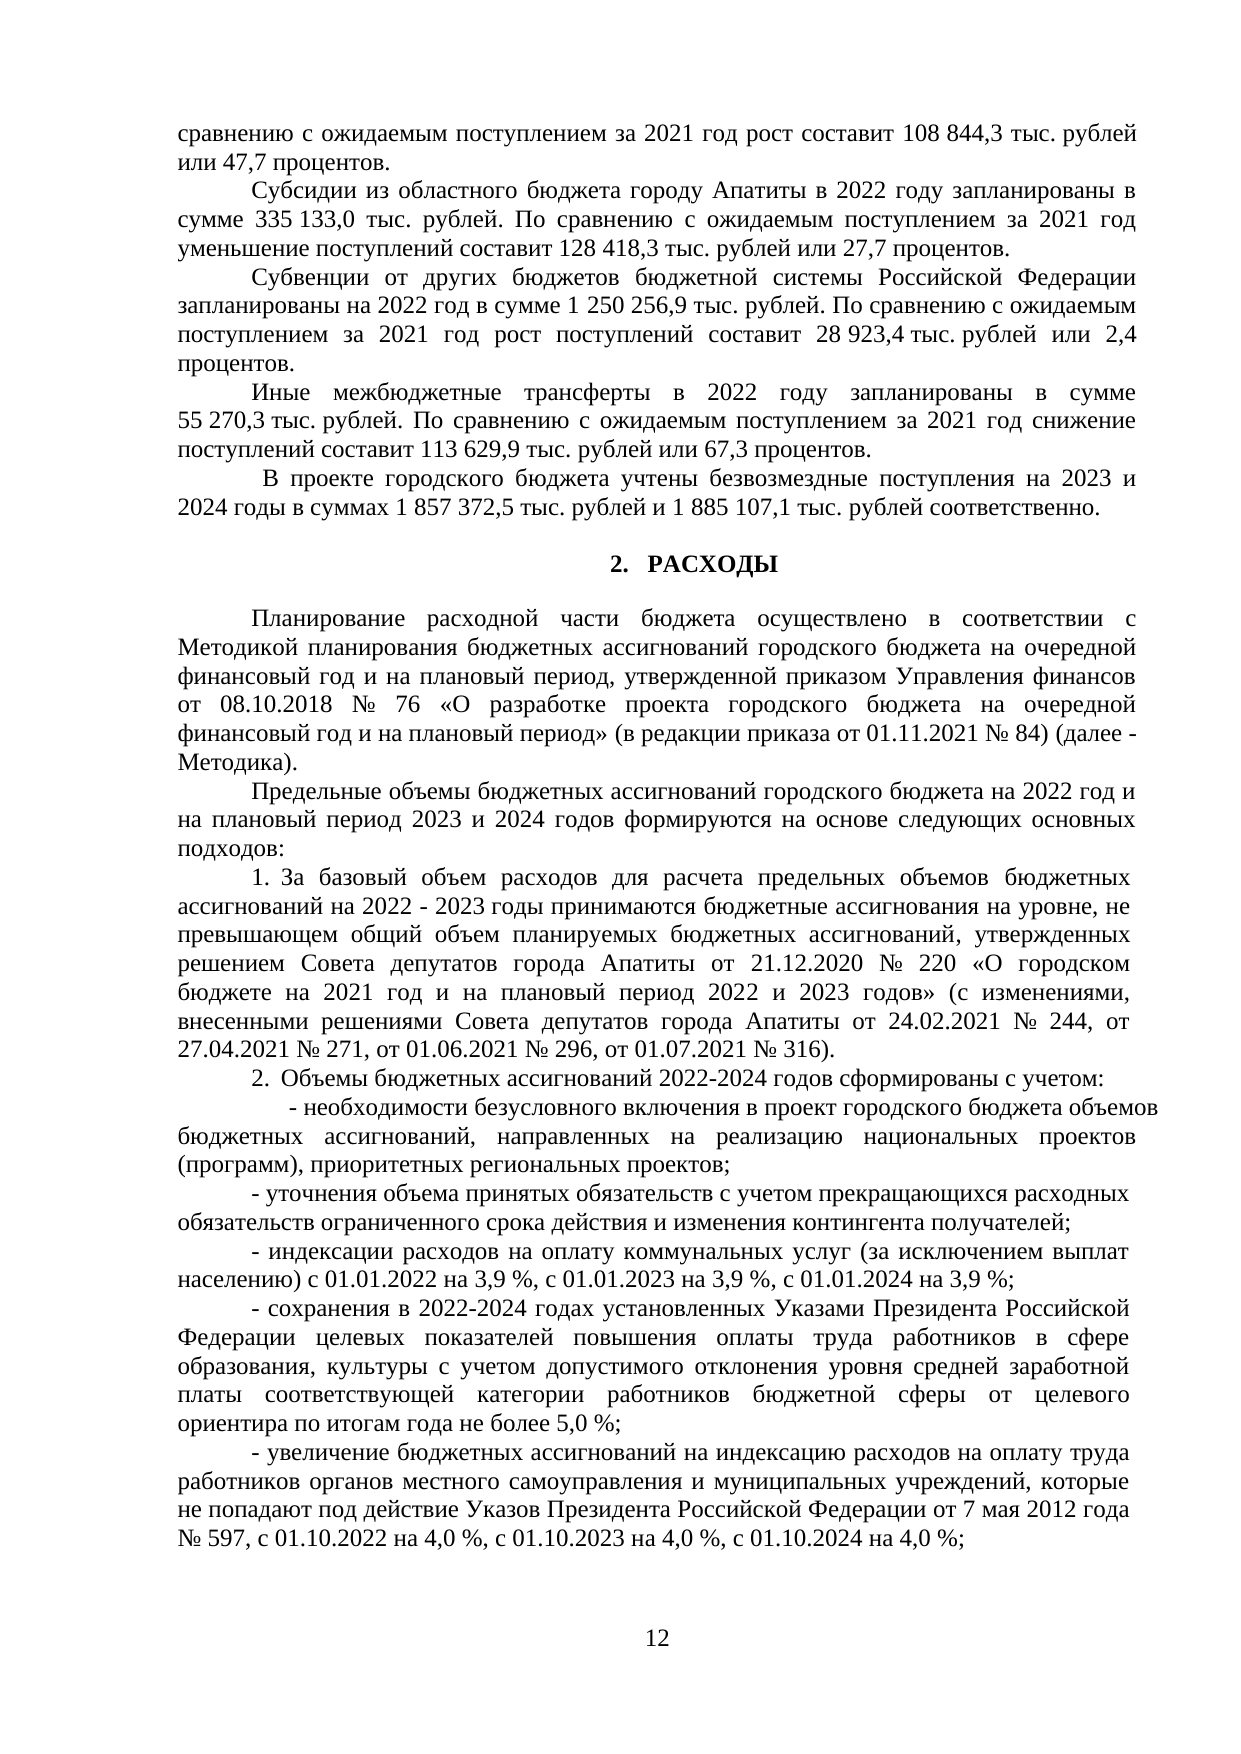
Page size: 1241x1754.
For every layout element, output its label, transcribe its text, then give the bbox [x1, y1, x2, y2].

text Субсидии из областного бюджета городу Апатиты в 2022 году запланированы в сумме 335 133,0 тыс. рублей. По сравнению с ожидаемым поступлением за 2021 год уменьшение поступлений составит 128 418,3 тыс. рублей или 27,7 процентов. [177, 176, 1137, 262]
text - индексации расходов на оплату коммунальных услуг (за исключением выплат населению) с 01.01.2022 на 3,9 %, с 01.01.2023 на 3,9 %, с 01.01.2024 на 3,9 %; [177, 1236, 1130, 1293]
list Объемы бюджетных ассигнований 2022-2024 годов сформированы с учетом: [177, 1063, 1131, 1092]
text - сохранения в 2022-2024 годах установленных Указами Президента Российской Федерации целевых показателей повышения оплаты труда работников в сфере образования, культуры с учетом допустимого отклонения уровня средней заработной платы соответствующей категории работников бюджетной сферы от целевого ориентира по итогам года не более 5,0 %; [177, 1293, 1130, 1437]
text Иные межбюджетные трансферты в 2022 году запланированы в сумме 55 270,3 тыс. рублей. По сравнению с ожидаемым поступлением за 2021 год снижение поступлений составит 113 629,9 тыс. рублей или 67,3 процентов. [177, 377, 1137, 463]
list За базовый объем расходов для расчета предельных объемов бюджетных ассигнований на 2022 - 2023 годы принимаются бюджетные ассигнования на уровне, не превышающем общий объем планируемых бюджетных ассигнований, утвержденных решением Совета депутатов города Апатиты от 21.12.2020 № 220 «О городском бюджете на 2021 год и на плановый период 2022 и 2023 годов» (с изменениями, внесенными решениями Совета депутатов города Апатиты от 24.02.2021 № 244, от 27.04.2021 № 271, от 01.06.2021 № 296, от 01.07.2021 № 316). [177, 862, 1130, 1063]
text Субвенции от других бюджетов бюджетной системы Российской Федерации запланированы на 2022 год в сумме 1 250 256,9 тыс. рублей. По сравнению с ожидаемым поступлением за 2021 год рост поступлений составит 28 923,4 тыс. рублей или 2,4 процентов. [177, 262, 1137, 377]
text - необходимости безусловного включения в проект городского бюджета объемов бюджетных ассигнований, направленных на реализацию национальных проектов (программ), приоритетных региональных проектов; [177, 1092, 1137, 1178]
text В проекте городского бюджета учтены безвозмездные поступления на 2023 и 2024 годы в суммах 1 857 372,5 тыс. рублей и 1 885 107,1 тыс. рублей соответственно. [177, 463, 1137, 521]
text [177, 118, 1137, 176]
list РАСХОДЫ [251, 549, 1137, 578]
text - увеличение бюджетных ассигнований на индексацию расходов на оплату труда работников органов местного самоуправления и муниципальных учреждений, которые не попадают под действие Указов Президента Российской Федерации от 7 мая 2012 года № 597, с 01.10.2022 на 4,0 %, с 01.10.2023 на 4,0 %, с 01.10.2024 на 4,0 %; [177, 1437, 1130, 1552]
text - уточнения объема принятых обязательств с учетом прекращающихся расходных обязательств ограниченного срока действия и изменения контингента получателей; [177, 1178, 1130, 1236]
text Планирование расходной части бюджета осуществлено в соответствии с Методикой планирования бюджетных ассигнований городского бюджета на очередной финансовый год и на плановый период, утвержденной приказом Управления финансов от 08.10.2018 № 76 «О разработке проекта городского бюджета на очередной финансовый год и на плановый период» (в редакции приказа от 01.11.2021 № 84) (далее - Методика). [177, 603, 1137, 776]
text Предельные объемы бюджетных ассигнований городского бюджета на 2022 год и на плановый период 2023 и 2024 годов формируются на основе следующих основных подходов: [177, 776, 1137, 862]
